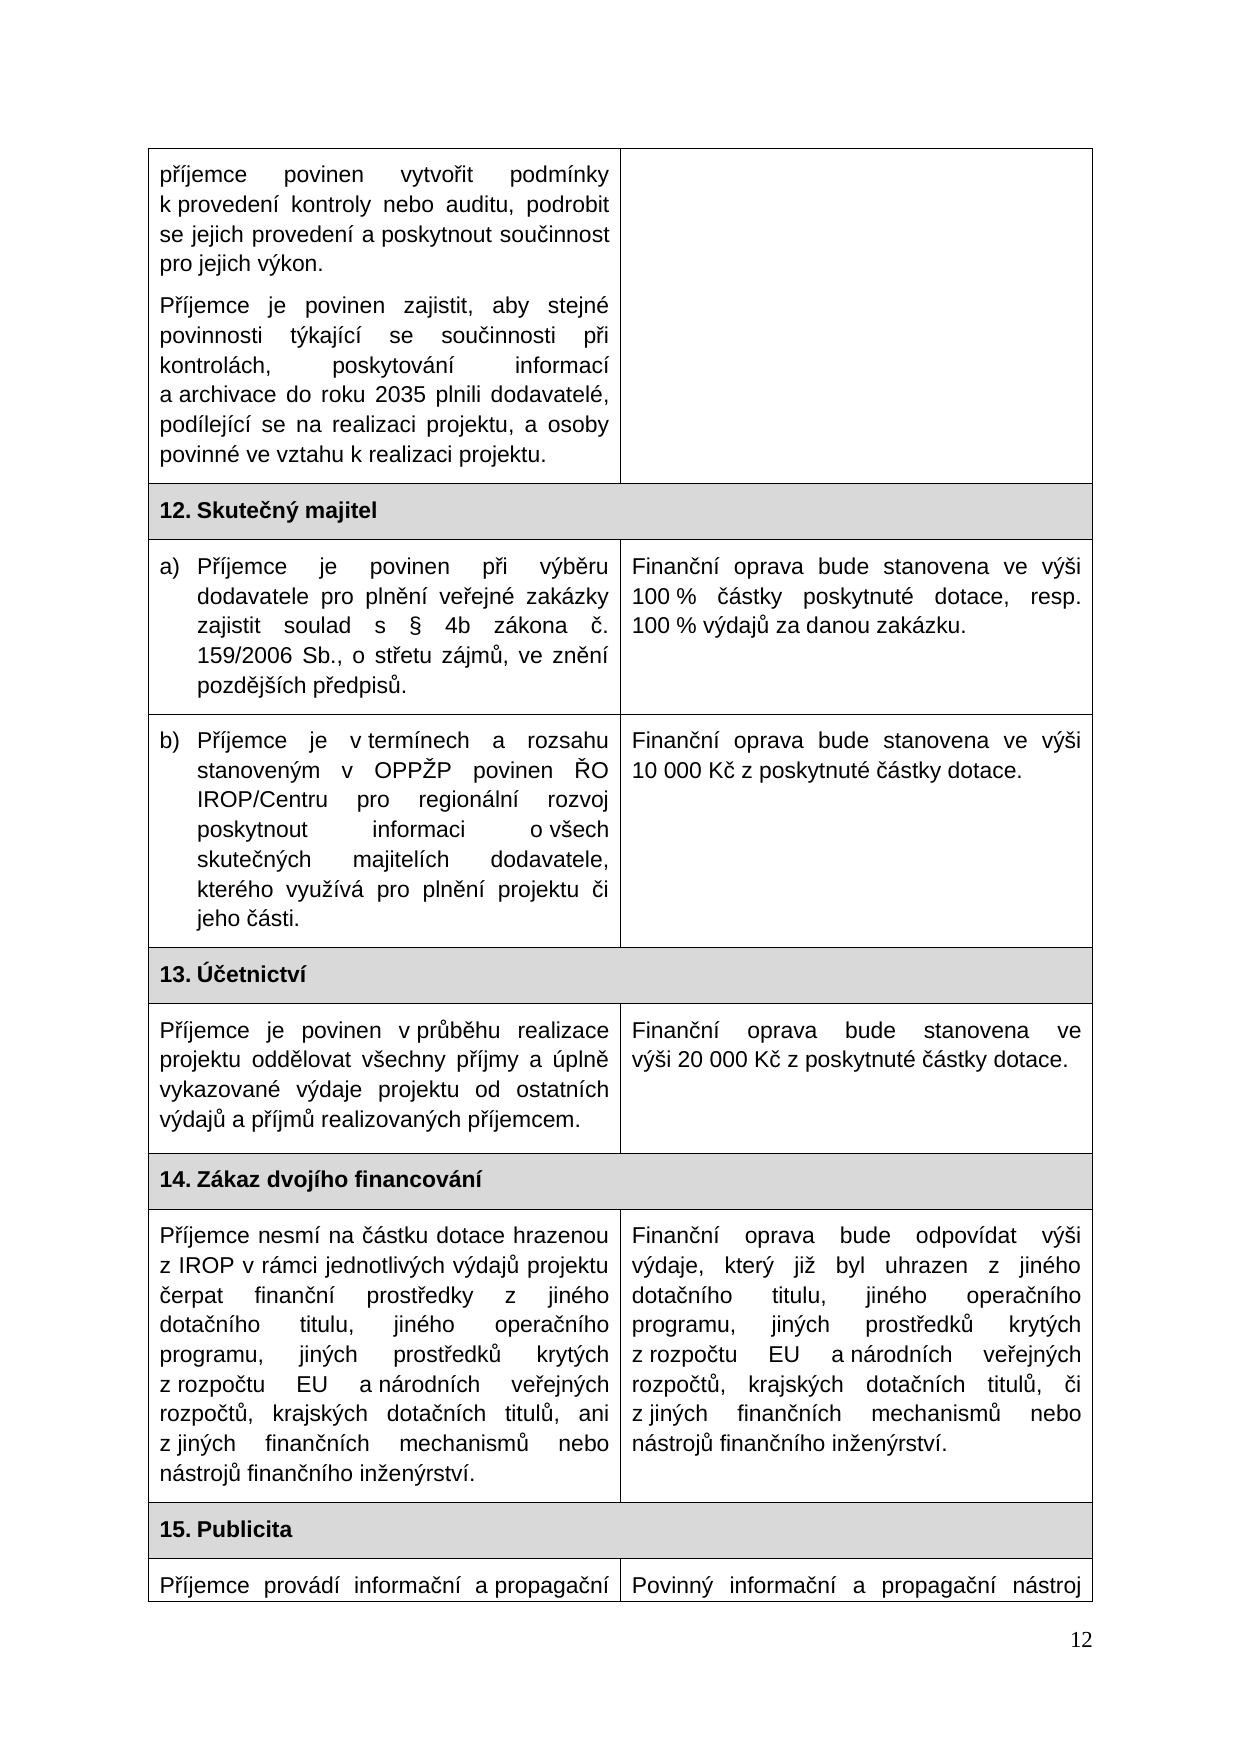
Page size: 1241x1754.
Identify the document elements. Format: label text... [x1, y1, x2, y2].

table_cell Příjemce nesmí na částku dotace hrazenou z IROP v rámci jednotlivých výdajů projektu čerpat finanční prostředky z jiného dotačního titulu, jiného operačního programu, jiných prostředků krytých z rozpočtu EU a národních veřejných rozpočtů, krajských dotačních titulů, ani z jiných finančních mechanismů nebo nástrojů finančního inženýrství. [149, 1210, 620, 1502]
table_cell Příjemce je povinen v průběhu realizace projektu oddělovat všechny příjmy a úplně vykazované výdaje projektu od ostatních výdajů a příjmů realizovaných příjemcem. [149, 1004, 620, 1153]
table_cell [621, 149, 1092, 483]
table_cell Zákaz dvojího financování [149, 1154, 1092, 1209]
table_cell Publicita [149, 1503, 1092, 1558]
table_cell Finanční oprava bude stanovena ve výši 10 000 Kč z poskytnuté částky dotace. [621, 715, 1092, 947]
table_cell Finanční oprava bude stanovena ve výši 100 % částky poskytnuté dotace, resp. 100 % výdajů za danou zakázku. [621, 540, 1092, 713]
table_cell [149, 149, 620, 483]
table_cell Příjemce je v termínech a rozsahu stanoveným v OPPŽP povinen ŘO IROP/Centru pro regionální rozvoj poskytnout informaci o všech skutečných majitelích dodavatele, kterého využívá pro plnění projektu či jeho části. [149, 715, 620, 947]
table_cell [149, 1559, 620, 1601]
table_cell Účetnictví [149, 948, 1092, 1003]
table_cell Skutečný majitel [149, 484, 1092, 539]
table_cell Příjemce je povinen při výběru dodavatele pro plnění veřejné zakázky zajistit soulad s § 4b zákona č. 159/2006 Sb., o střetu zájmů, ve znění pozdějších předpisů. [149, 540, 620, 713]
table_cell Finanční oprava bude stanovena ve výši 20 000 Kč z poskytnuté částky dotace. [621, 1004, 1092, 1153]
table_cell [621, 1559, 1092, 1601]
table_cell Finanční oprava bude odpovídat výši výdaje, který již byl uhrazen z jiného dotačního titulu, jiného operačního programu, jiných prostředků krytých z rozpočtu EU a národních veřejných rozpočtů, krajských dotačních titulů, či z jiných finančních mechanismů nebo nástrojů finančního inženýrství. [621, 1210, 1092, 1502]
